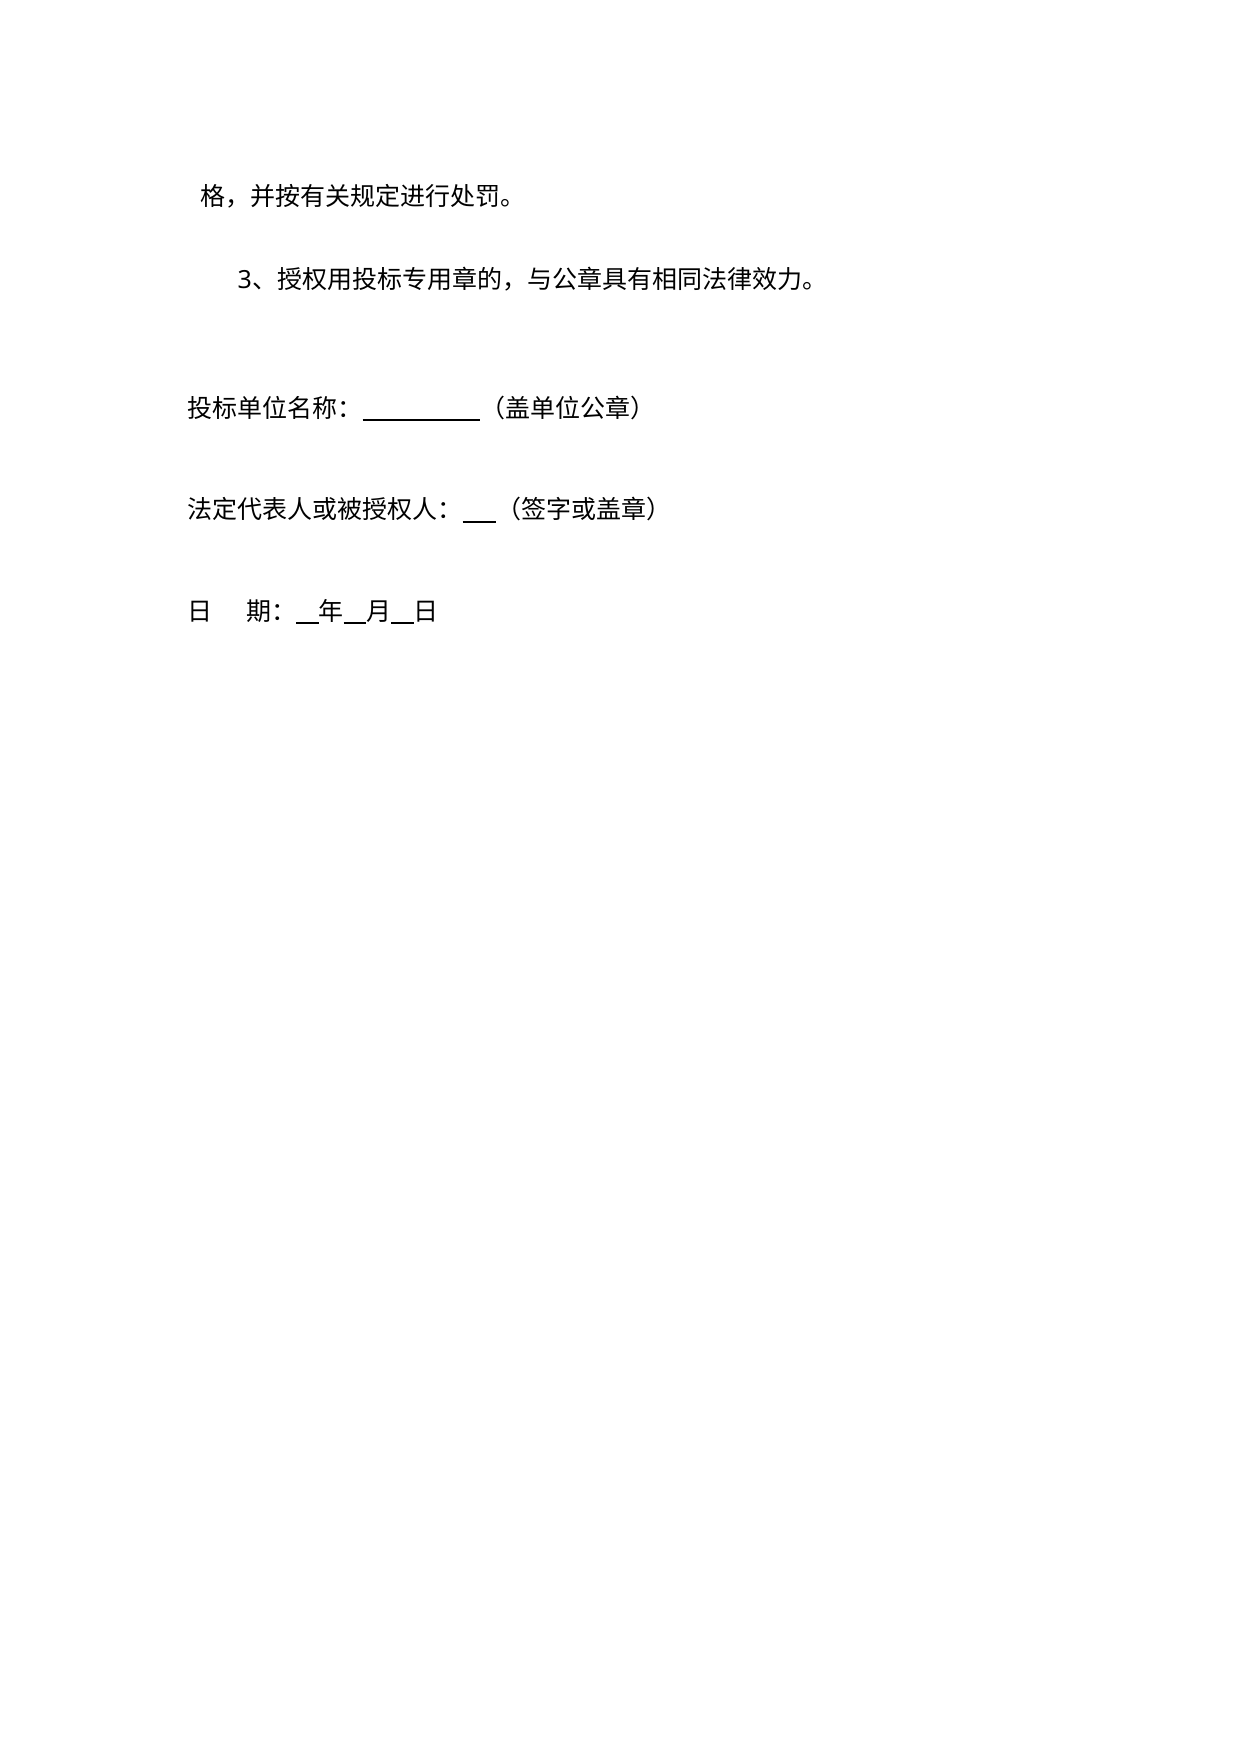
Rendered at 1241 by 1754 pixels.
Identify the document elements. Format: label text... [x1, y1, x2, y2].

text 法定代表人或被授权人： （签字或盖章） [187, 475, 996, 540]
text 日 期： 年 月 日 [187, 577, 996, 642]
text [200, 162, 1040, 227]
text 投标单位名称： （盖单位公章） [187, 374, 996, 439]
text 3、授权用投标专用章的，与公章具有相同法律效力。 [187, 245, 1053, 310]
